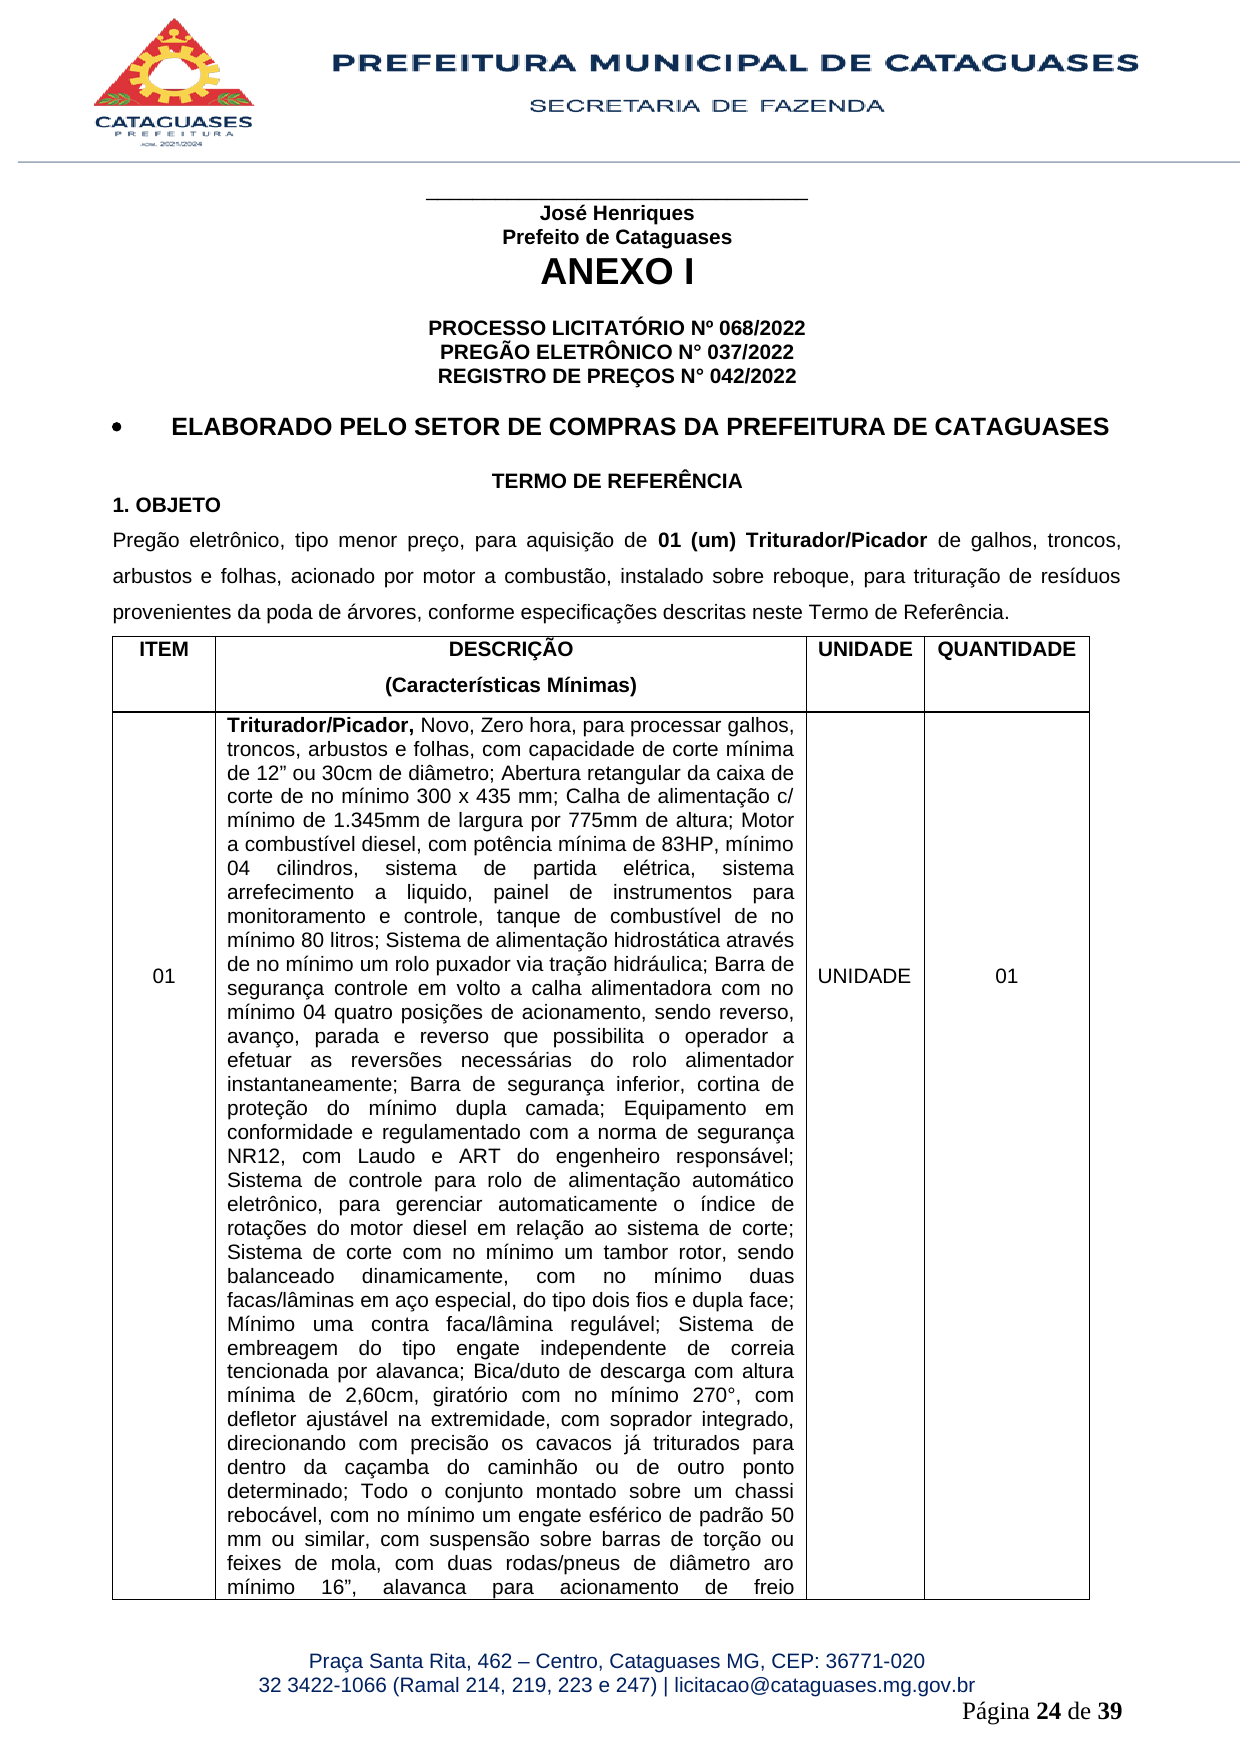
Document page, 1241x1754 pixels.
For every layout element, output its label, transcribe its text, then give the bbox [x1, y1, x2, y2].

text PREGÃO ELETRÔNICO N° 037/2022 [112, 340, 1122, 364]
text REGISTRO DE PREÇOS N° 042/2022 [112, 364, 1122, 388]
table_cell 01 [113, 713, 215, 1599]
table_cell UNIDADE [807, 713, 924, 1599]
text _________________________________ [112, 177, 1122, 201]
picture [17, 15, 1238, 163]
table_header UNIDADE [807, 637, 924, 711]
table_header ITEM [113, 637, 215, 711]
text TERMO DE REFERÊNCIA [112, 468, 1122, 492]
text ANEXO I [112, 249, 1122, 292]
list Pregão eletrônico, tipo menor preço, para aquisição de 01 (um) Triturador/Picador de galhos, troncos, arbustos e folhas, acionado por motor a combustão, instalado sobre reboque, para trituração de resíduos provenientes da poda de árvores, conforme especificações descritas neste Termo de Referência. [112, 528, 1122, 624]
table_header DESCRIÇÃO (Características Mínimas) [216, 637, 806, 711]
table_header QUANTIDADE [925, 637, 1089, 711]
text Prefeito de Cataguases [112, 225, 1122, 249]
table_cell 01 [925, 713, 1089, 1599]
list ELABORADO PELO SETOR DE COMPRAS DA PREFEITURA DE CATAGUASES [112, 412, 1122, 441]
text PROCESSO LICITATÓRIO Nº 068/2022 [112, 316, 1122, 340]
list OBJETO [112, 492, 1122, 516]
text José Henriques [112, 201, 1122, 225]
